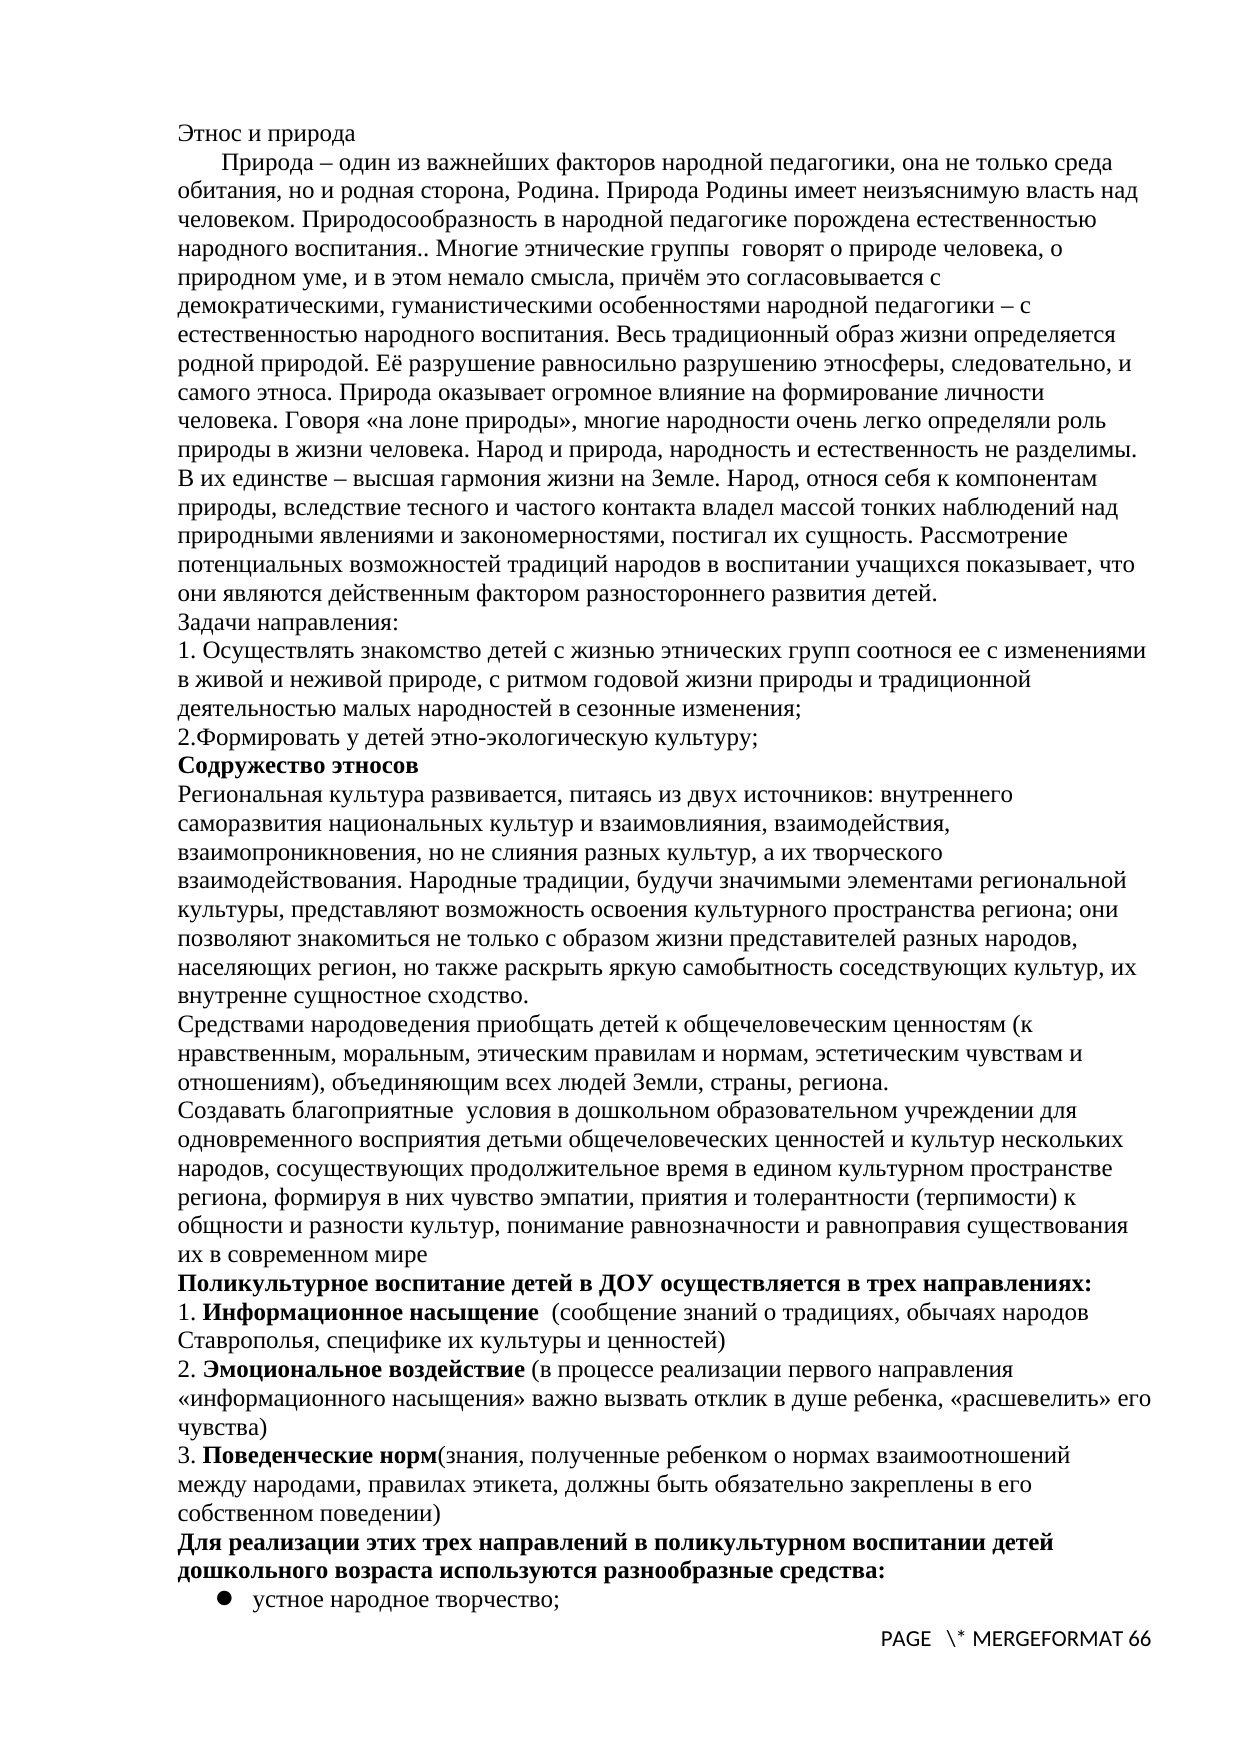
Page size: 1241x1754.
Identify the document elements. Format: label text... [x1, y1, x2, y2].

list устное народное творчество; [215, 1584, 1152, 1613]
text 2. Эмоциональное воздействие (в процессе реализации первого направления «информационного насыщения» важно вызвать отклик в душе ребенка, «расшевелить» его чувства) [177, 1354, 1152, 1441]
text 3. Поведенческие норм(знания, полученные ребенком о нормах взаимоотношений между народами, правилах этикета, должны быть обязательно закреплены в его собственном поведении) [177, 1441, 1152, 1527]
text Этнос и природа [177, 118, 1152, 147]
text Природа – один из важнейших факторов народной педагогики, она не только среда обитания, но и родная сторона, Родина. Природа Родины имеет неизъяснимую власть над человеком. Природосообразность в народной педагогике порождена естественностью народного воспитания.. Многие этнические группы говорят о природе человека, о природном уме, и в этом немало смысла, причём это согласовывается с демократическими, гуманистическими особенностями народной педагогики – с естественностью народного воспитания. Весь традиционный образ жизни определяется родной природой. Её разрушение равносильно разрушению этносферы, следовательно, и самого этноса. Природа оказывает огромное влияние на формирование личности человека. Говоря «на лоне природы», многие народности очень легко определяли роль природы в жизни человека. Народ и природа, народность и естественность не разделимы. В их единстве – высшая гармония жизни на Земле. Народ, относя себя к компонентам природы, вследствие тесного и частого контакта владел массой тонких наблюдений над природными явлениями и закономерностями, постигал их сущность. Рассмотрение потенциальных возможностей традиций народов в воспитании учащихся показывает, что они являются действенным фактором разностороннего развития детей. [177, 147, 1152, 607]
text Региональная культура развивается, питаясь из двух источников: внутреннего саморазвития национальных культур и взаимовлияния, взаимодействия, [177, 779, 1152, 837]
text Для реализации этих трех направлений в поликультурном воспитании детей дошкольного возраста используются разнообразные средства: [177, 1527, 1152, 1584]
text 1. Осуществлять знакомство детей с жизнью этнических групп соотнося ее с изменениями в живой и неживой природе, с ритмом годовой жизни природы и традиционной деятельностью малых народностей в сезонные изменения; [177, 636, 1152, 722]
text 1. Информационное насыщение (сообщение знаний о традициях, обычаях народов Ставрополья, специфике их культуры и ценностей) [177, 1297, 1152, 1354]
text Поликультурное воспитание детей в ДОУ осуществляется в трех направлениях: [177, 1268, 1152, 1297]
text Задачи направления: [177, 607, 1152, 636]
text Средствами народоведения приобщать детей к общечеловеческим ценностям (к нравственным, моральным, этическим правилам и нормам, эстетическим чувствам и отношениям), объединяющим всех людей Земли, страны, региона. [177, 1009, 1152, 1096]
text взаимопроникновения, но не слияния разных культур, а их творческого взаимодействования. Народные традиции, будучи значимыми элементами региональной культуры, представляют возможность освоения культурного пространства региона; они позволяют знакомиться не только с образом жизни представителей разных народов, населяющих регион, но также раскрыть яркую самобытность соседствующих культур, их внутренне сущностное сходство. [177, 837, 1152, 1009]
text 2.Формировать у детей этно-экологическую культуру; [177, 722, 1152, 751]
text Содружество этносов [177, 751, 1152, 779]
text Создавать благоприятные условия в дошкольном образовательном учреждении для одновременного восприятия детьми общечеловеческих ценностей и культур нескольких народов, сосуществующих продолжительное время в едином культурном пространстве региона, формируя в них чувство эмпатии, приятия и толерантности (терпимости) к общности и разности культур, понимание равнозначности и равноправия существования их в современном мире [177, 1096, 1152, 1268]
